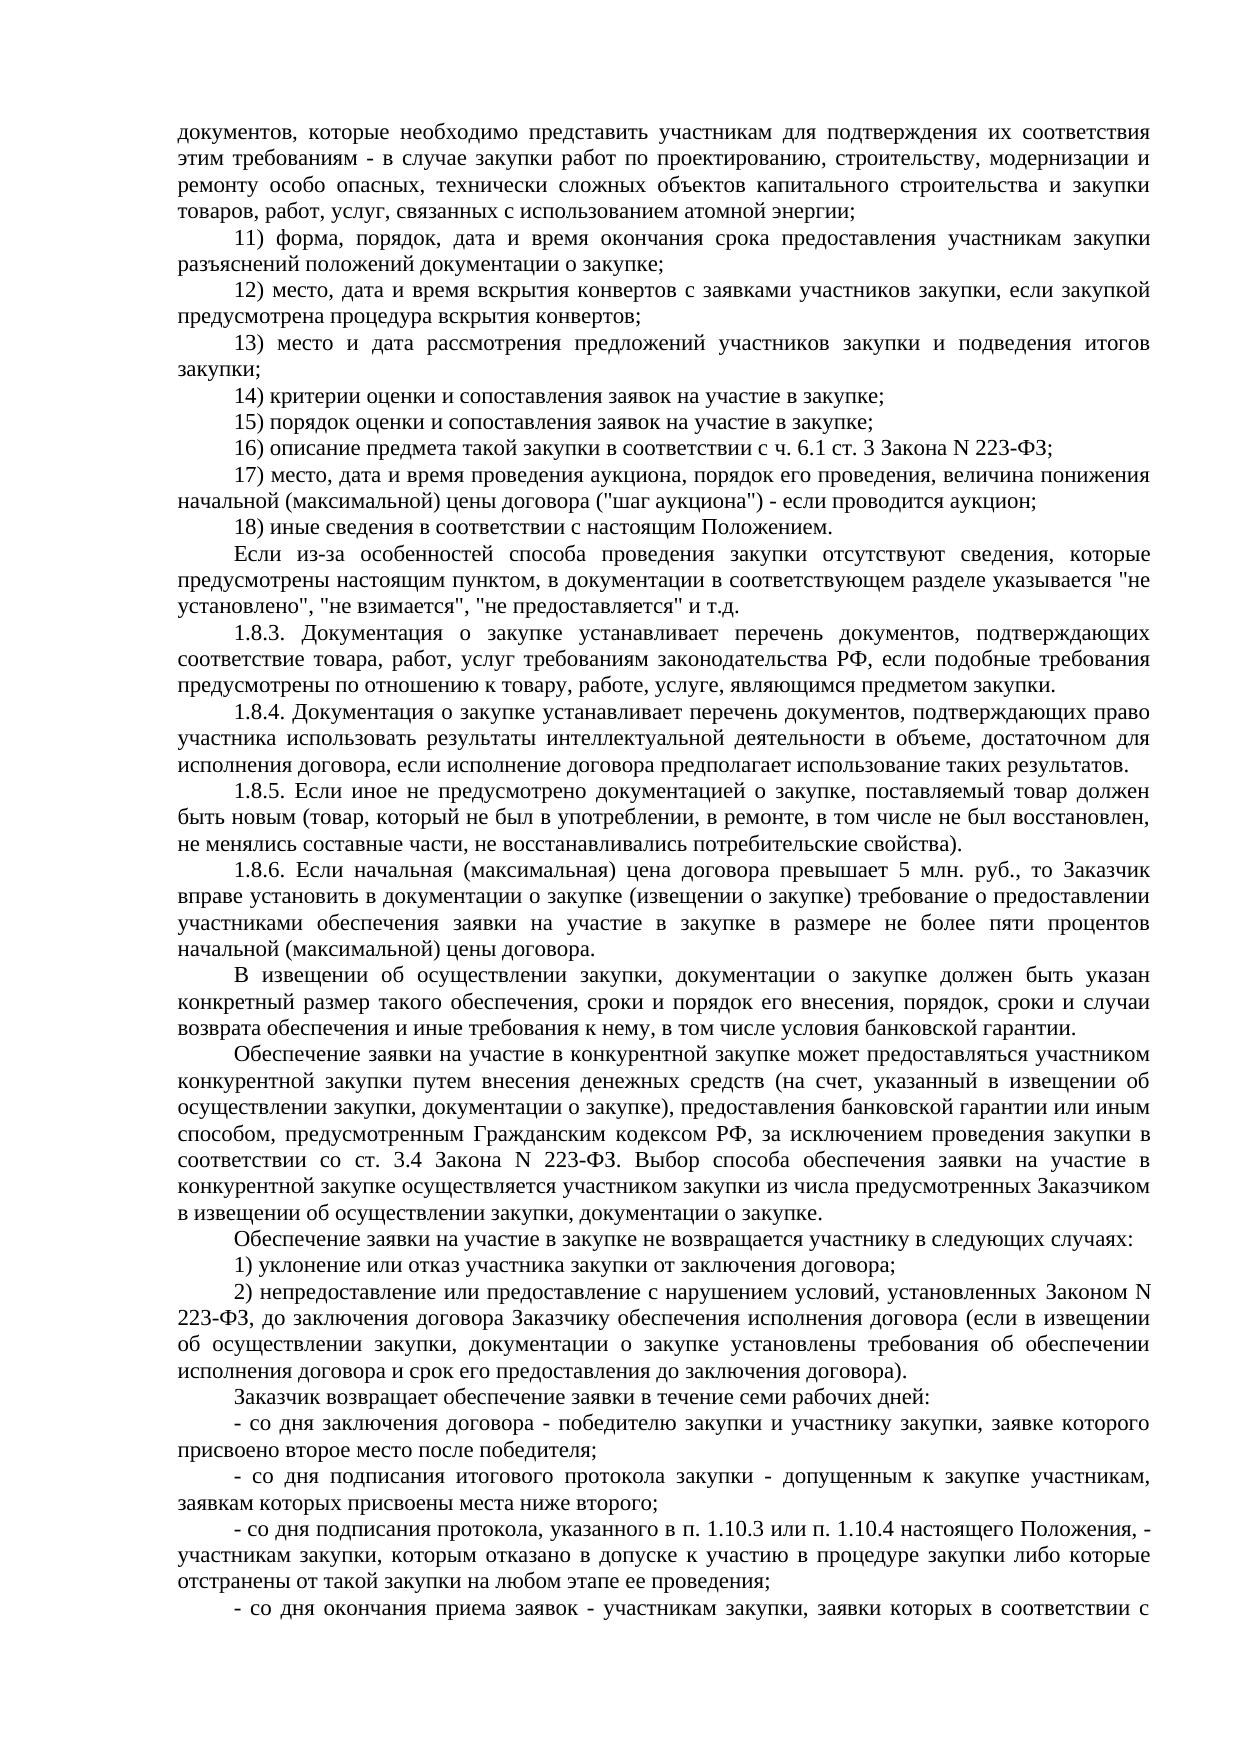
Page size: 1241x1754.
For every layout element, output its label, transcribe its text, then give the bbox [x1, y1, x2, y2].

text 16) описание предмета такой закупки в соответствии с ч. 6.1 ст. 3 Закона N 223-ФЗ; [177, 434, 1152, 461]
text 11) форма, порядок, дата и время окончания срока предоставления участникам закупки разъяснений положений документации о закупке; [177, 223, 1152, 276]
text Заказчик возвращает обеспечение заявки в течение семи рабочих дней: [177, 1383, 1152, 1409]
text В извещении об осуществлении закупки, документации о закупке должен быть указан конкретный размер такого обеспечения, сроки и порядок его внесения, порядок, сроки и случаи возврата обеспечения и иные требования к нему, в том числе условия банковской гарантии. [177, 961, 1152, 1041]
text 1.8.3. Документация о закупке устанавливает перечень документов, подтверждающих соответствие товара, работ, услуг требованиям законодательства РФ, если подобные требования предусмотрены по отношению к товару, работе, услуге, являющимся предметом закупки. [177, 619, 1152, 698]
text 1.8.5. Если иное не предусмотрено документацией о закупке, поставляемый товар должен быть новым (товар, который не был в употреблении, в ремонте, в том числе не был восстановлен, не менялись составные части, не восстанавливались потребительские свойства). [177, 777, 1152, 856]
text 18) иные сведения в соответствии с настоящим Положением. [177, 513, 1152, 540]
text 15) порядок оценки и сопоставления заявок на участие в закупке; [177, 408, 1152, 434]
text 1.8.4. Документация о закупке устанавливает перечень документов, подтверждающих право участника использовать результаты интеллектуальной деятельности в объеме, достаточном для исполнения договора, если исполнение договора предполагает использование таких результатов. [177, 698, 1152, 777]
text 12) место, дата и время вскрытия конвертов с заявками участников закупки, если закупкой предусмотрена процедура вскрытия конвертов; [177, 276, 1152, 329]
text - со дня подписания итогового протокола закупки - допущенным к закупке участникам, заявкам которых присвоены места ниже второго; [177, 1462, 1152, 1515]
text 14) критерии оценки и сопоставления заявок на участие в закупке; [177, 382, 1152, 408]
text Обеспечение заявки на участие в закупке не возвращается участнику в следующих случаях: [177, 1225, 1152, 1251]
text - со дня подписания протокола, указанного в п. 1.10.3 или п. 1.10.4 настоящего Положения, - участникам закупки, которым отказано в допуске к участию в процедуре закупки либо которые отстранены от такой закупки на любом этапе ее проведения; [177, 1515, 1152, 1594]
text 13) место и дата рассмотрения предложений участников закупки и подведения итогов закупки; [177, 329, 1152, 382]
text 2) непредоставление или предоставление с нарушением условий, установленных Законом N 223-ФЗ, до заключения договора Заказчику обеспечения исполнения договора (если в извещении об осуществлении закупки, документации о закупке установлены требования об обеспечении исполнения договора и срок его предоставления до заключения договора). [177, 1278, 1152, 1383]
text Обеспечение заявки на участие в конкурентной закупке может предоставляться участником конкурентной закупки путем внесения денежных средств (на счет, указанный в извещении об осуществлении закупки, документации о закупке), предоставления банковской гарантии или иным способом, предусмотренным Гражданским кодексом РФ, за исключением проведения закупки в соответствии со ст. 3.4 Закона N 223-ФЗ. Выбор способа обеспечения заявки на участие в конкурентной закупке осуществляется участником закупки из числа предусмотренных Заказчиком в извещении об осуществлении закупки, документации о закупке. [177, 1041, 1152, 1225]
text - со дня заключения договора - победителю закупки и участнику закупки, заявке которого присвоено второе место после победителя; [177, 1409, 1152, 1462]
text 17) место, дата и время проведения аукциона, порядок его проведения, величина понижения начальной (максимальной) цены договора ("шаг аукциона") - если проводится аукцион; [177, 461, 1152, 513]
text Если из-за особенностей способа проведения закупки отсутствуют сведения, которые предусмотрены настоящим пунктом, в документации в соответствующем разделе указывается "не установлено", "не взимается", "не предоставляется" и т.д. [177, 540, 1152, 619]
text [177, 118, 1152, 223]
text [177, 1594, 1152, 1620]
text 1.8.6. Если начальная (максимальная) цена договора превышает 5 млн. руб., то Заказчик вправе установить в документации о закупке (извещении о закупке) требование о предоставлении участниками обеспечения заявки на участие в закупке в размере не более пяти процентов начальной (максимальной) цены договора. [177, 856, 1152, 961]
text 1) уклонение или отказ участника закупки от заключения договора; [177, 1251, 1152, 1278]
